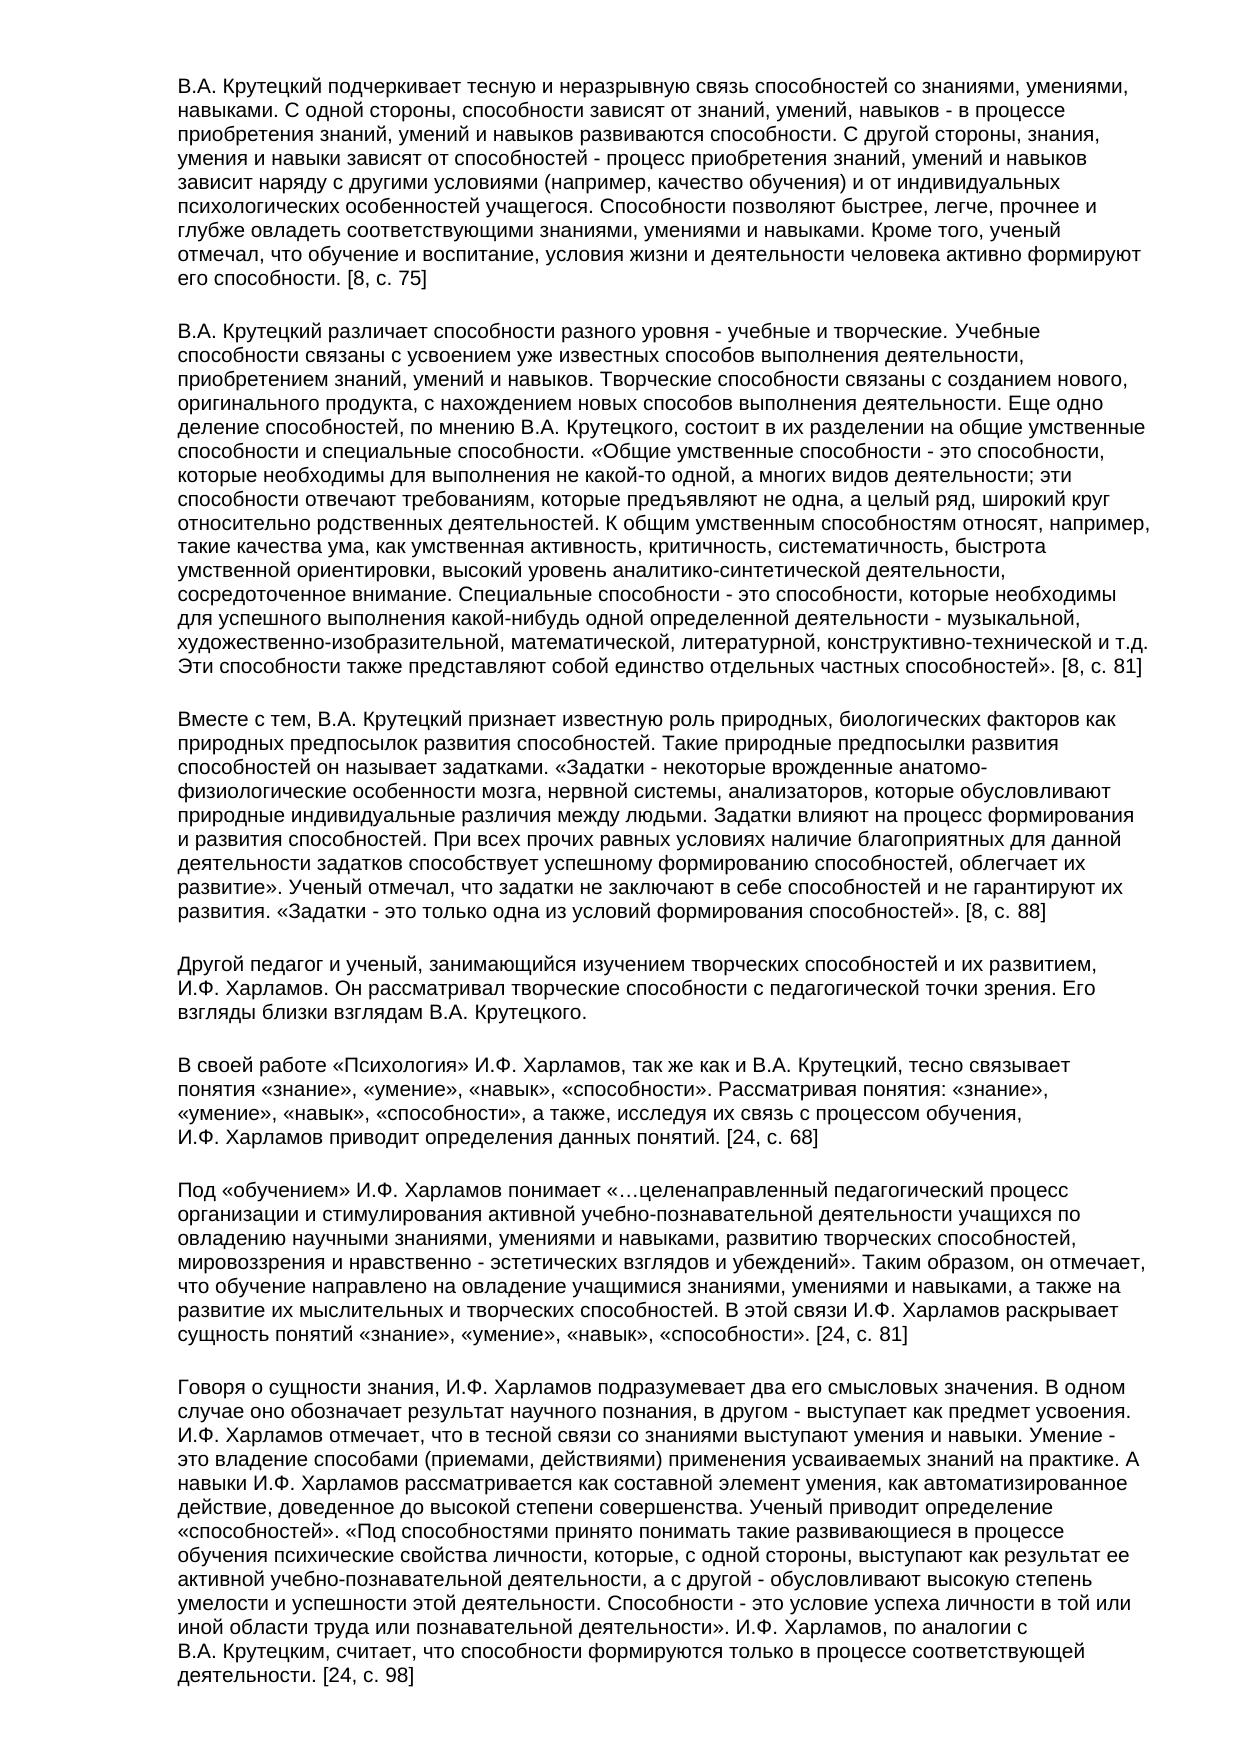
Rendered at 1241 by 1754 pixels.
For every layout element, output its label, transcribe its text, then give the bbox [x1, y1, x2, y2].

text Вместе с тем, В.А. Крутецкий признает известную роль природных, биологических факторов как природных предпосылок развития способностей. Такие природные предпосылки развития способностей он называет задатками. «Задатки - некоторые врожденные анатомо-физиологические особенности мозга, нервной системы, анализаторов, которые обусловливают природные индивидуальные различия между людьми. Задатки влияют на процесс формирования и развития способностей. При всех прочих равных условиях наличие благоприятных для данной деятельности задатков способствует успешному формированию способностей, облегчает их развитие». Ученый отмечал, что задатки не заключают в себе способностей и не гарантируют их развития. «Задатки - это только одна из условий формирования способностей». [8, с. 88] [177, 707, 1152, 923]
text В своей работе «Психология» И.Ф. Харламов, так же как и В.А. Крутецкий, тесно связывает понятия «знание», «умение», «навык», «способности». Рассматривая понятия: «знание», «умение», «навык», «способности», а также, исследуя их связь с процессом обучения, И.Ф. Харламов приводит определения данных понятий. [24, с. 68] [177, 1053, 1152, 1149]
text Говоря о сущности знания, И.Ф. Харламов подразумевает два его смысловых значения. В одном случае оно обозначает результат научного познания, в другом - выступает как предмет усвоения. И.Ф. Харламов отмечает, что в тесной связи со знаниями выступают умения и навыки. Умение - это владение способами (приемами, действиями) применения усваиваемых знаний на практике. А навыки И.Ф. Харламов рассматривается как составной элемент умения, как автоматизированное действие, доведенное до высокой степени совершенства. Ученый приводит определение «способностей». «Под способностями принято понимать такие развивающиеся в процессе обучения психические свойства личности, которые, с одной стороны, выступают как результат ее активной учебно-познавательной деятельности, а с другой - обусловливают высокую степень умелости и успешности этой деятельности. Способности - это условие успеха личности в той или иной области труда или познавательной деятельности». И.Ф. Харламов, по аналогии с В.А. Крутецким, считает, что способности формируются только в процессе соответствующей деятельности. [24, с. 98] [177, 1375, 1152, 1686]
text В.А. Крутецкий различает способности разного уровня - учебные и творческие. Учебные способности связаны с усвоением уже известных способов выполнения деятельности, приобретением знаний, умений и навыков. Творческие способности связаны с созданием нового, оригинального продукта, с нахождением новых способов выполнения деятельности. Еще одно деление способностей, по мнению В.А. Крутецкого, состоит в их разделении на общие умственные способности и специальные способности. «Общие умственные способности - это способности, которые необходимы для выполнения не какой-то одной, а многих видов деятельности; эти способности отвечают требованиям, которые предъявляют не одна, а целый ряд, широкий круг относительно родственных деятельностей. К общим умственным способностям относят, например, такие качества ума, как умственная активность, критичность, систематичность, быстрота умственной ориентировки, высокий уровень аналитико-синтетической деятельности, сосредоточенное внимание. Специальные способности - это способности, которые необходимы для успешного выполнения какой-нибудь одной определенной деятельности - музыкальной, художественно-изобразительной, математической, литературной, конструктивно-технической и т.д. Эти способности также представляют собой единство отдельных частных способностей». [8, с. 81] [177, 319, 1152, 678]
text Другой педагог и ученый, занимающийся изучением творческих способностей и их развитием, И.Ф. Харламов. Он рассматривал творческие способности с педагогической точки зрения. Его взгляды близки взглядам В.А. Крутецкого. [177, 952, 1152, 1024]
text В.А. Крутецкий подчеркивает тесную и неразрывную связь способностей со знаниями, умениями, навыками. С одной стороны, способности зависят от знаний, умений, навыков - в процессе приобретения знаний, умений и навыков развиваются способности. С другой стороны, знания, умения и навыки зависят от способностей - процесс приобретения знаний, умений и навыков зависит наряду с другими условиями (например, качество обучения) и от индивидуальных психологических особенностей учащегося. Способности позволяют быстрее, легче, прочнее и глубже овладеть соответствующими знаниями, умениями и навыками. Кроме того, ученый отмечал, что обучение и воспитание, условия жизни и деятельности человека активно формируют его способности. [8, с. 75] [177, 74, 1152, 289]
text Под «обучением» И.Ф. Харламов понимает «…целенаправленный педагогический процесс организации и стимулирования активной учебно-познавательной деятельности учащихся по овладению научными знаниями, умениями и навыками, развитию творческих способностей, мировоззрения и нравственно - эстетических взглядов и убеждений». Таким образом, он отмечает, что обучение направлено на овладение учащимися знаниями, умениями и навыками, а также на развитие их мыслительных и творческих способностей. В этой связи И.Ф. Харламов раскрывает сущность понятий «знание», «умение», «навык», «способности». [24, с. 81] [177, 1178, 1152, 1346]
